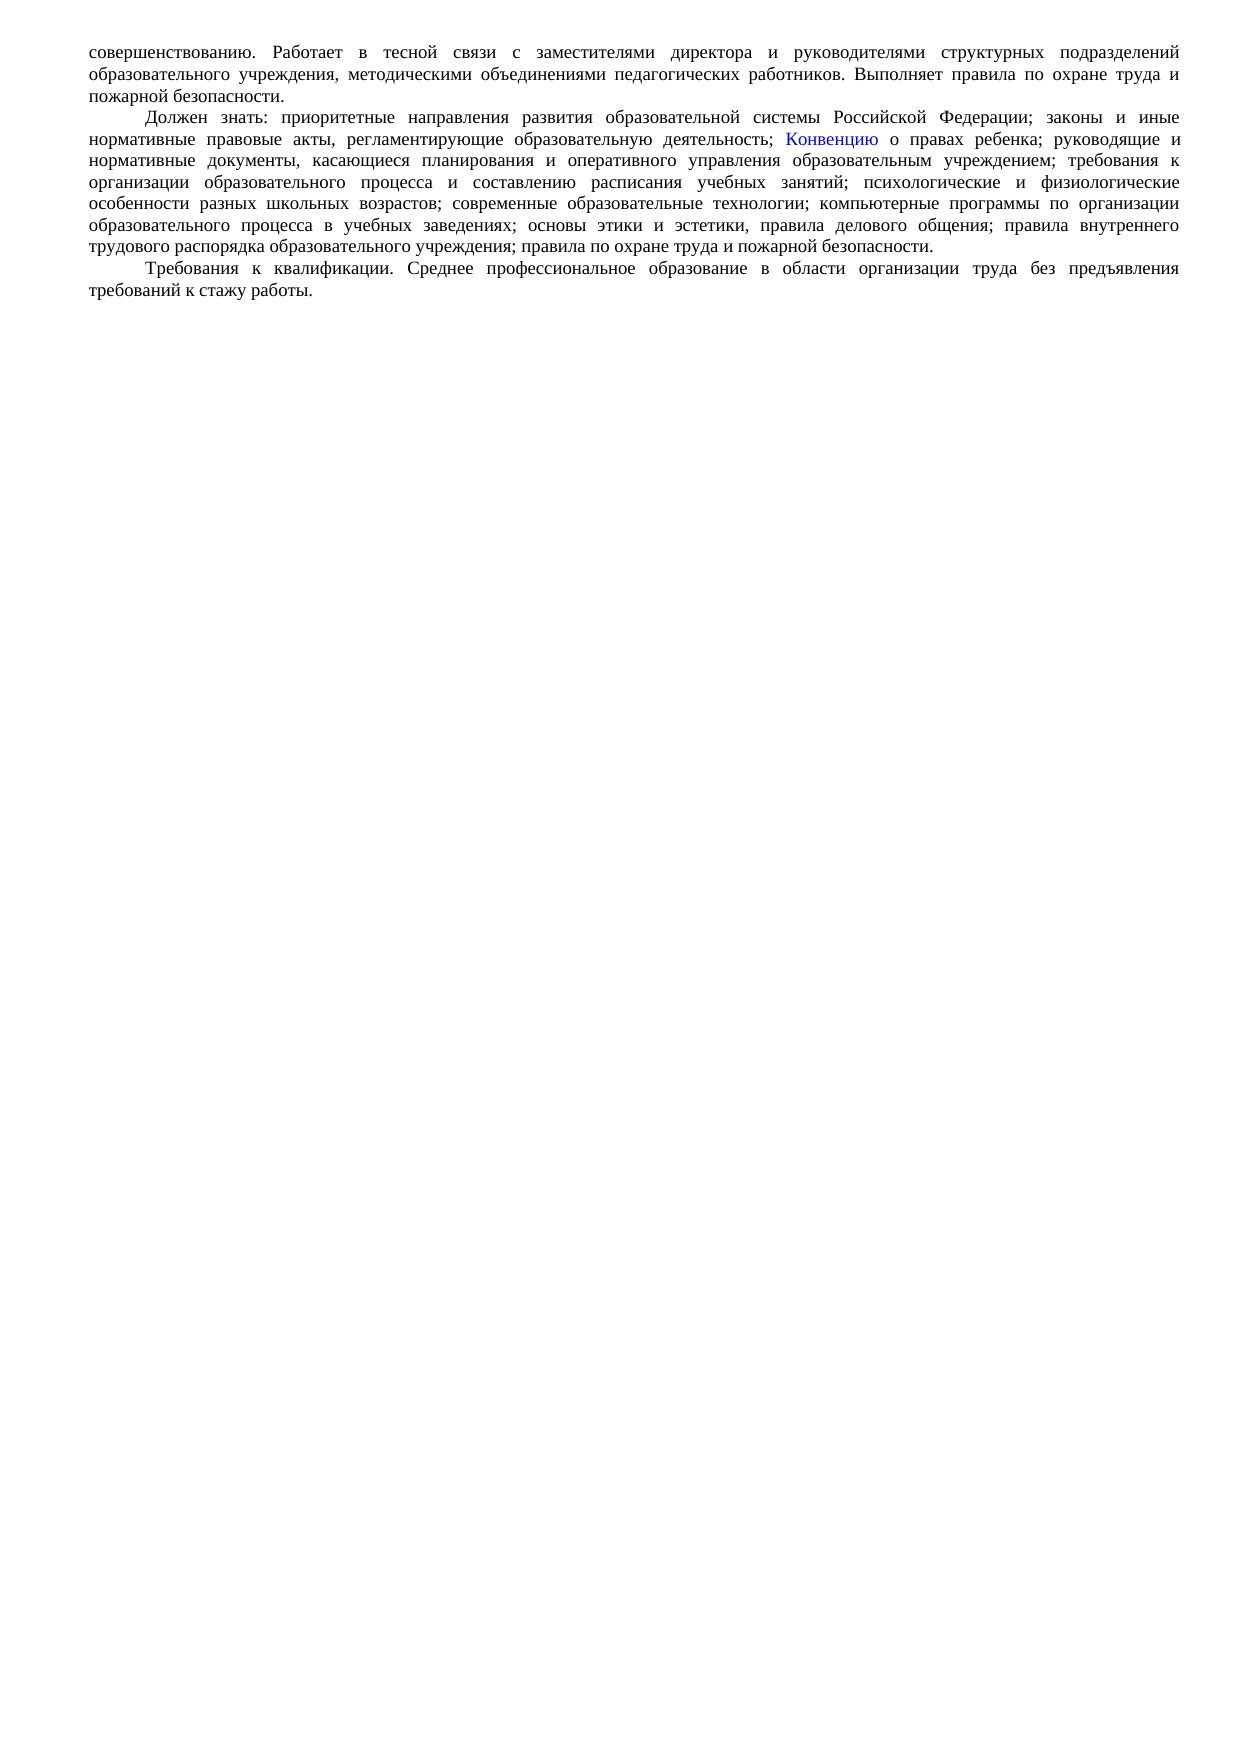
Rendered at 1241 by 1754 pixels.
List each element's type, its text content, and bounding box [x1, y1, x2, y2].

text Должен знать: приоритетные направления развития образовательной системы Российской Федерации; законы и иные нормативные правовые акты, регламентирующие образовательную деятельность; Конвенцию о правах ребенка; руководящие и нормативные документы, касающиеся планирования и оперативного управления образовательным учреждением; требования к организации образовательного процесса и составлению расписания учебных занятий; психологические и физиологические особенности разных школьных возрастов; современные образовательные технологии; компьютерные программы по организации образовательного процесса в учебных заведениях; основы этики и эстетики, правила делового общения; правила внутреннего трудового распорядка образовательного учреждения; правила по охране труда и пожарной безопасности. [89, 106, 1181, 257]
text Требования к квалификации. Среднее профессиональное образование в области организации труда без предъявления требований к стажу работы. [89, 257, 1181, 300]
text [89, 41, 1181, 106]
